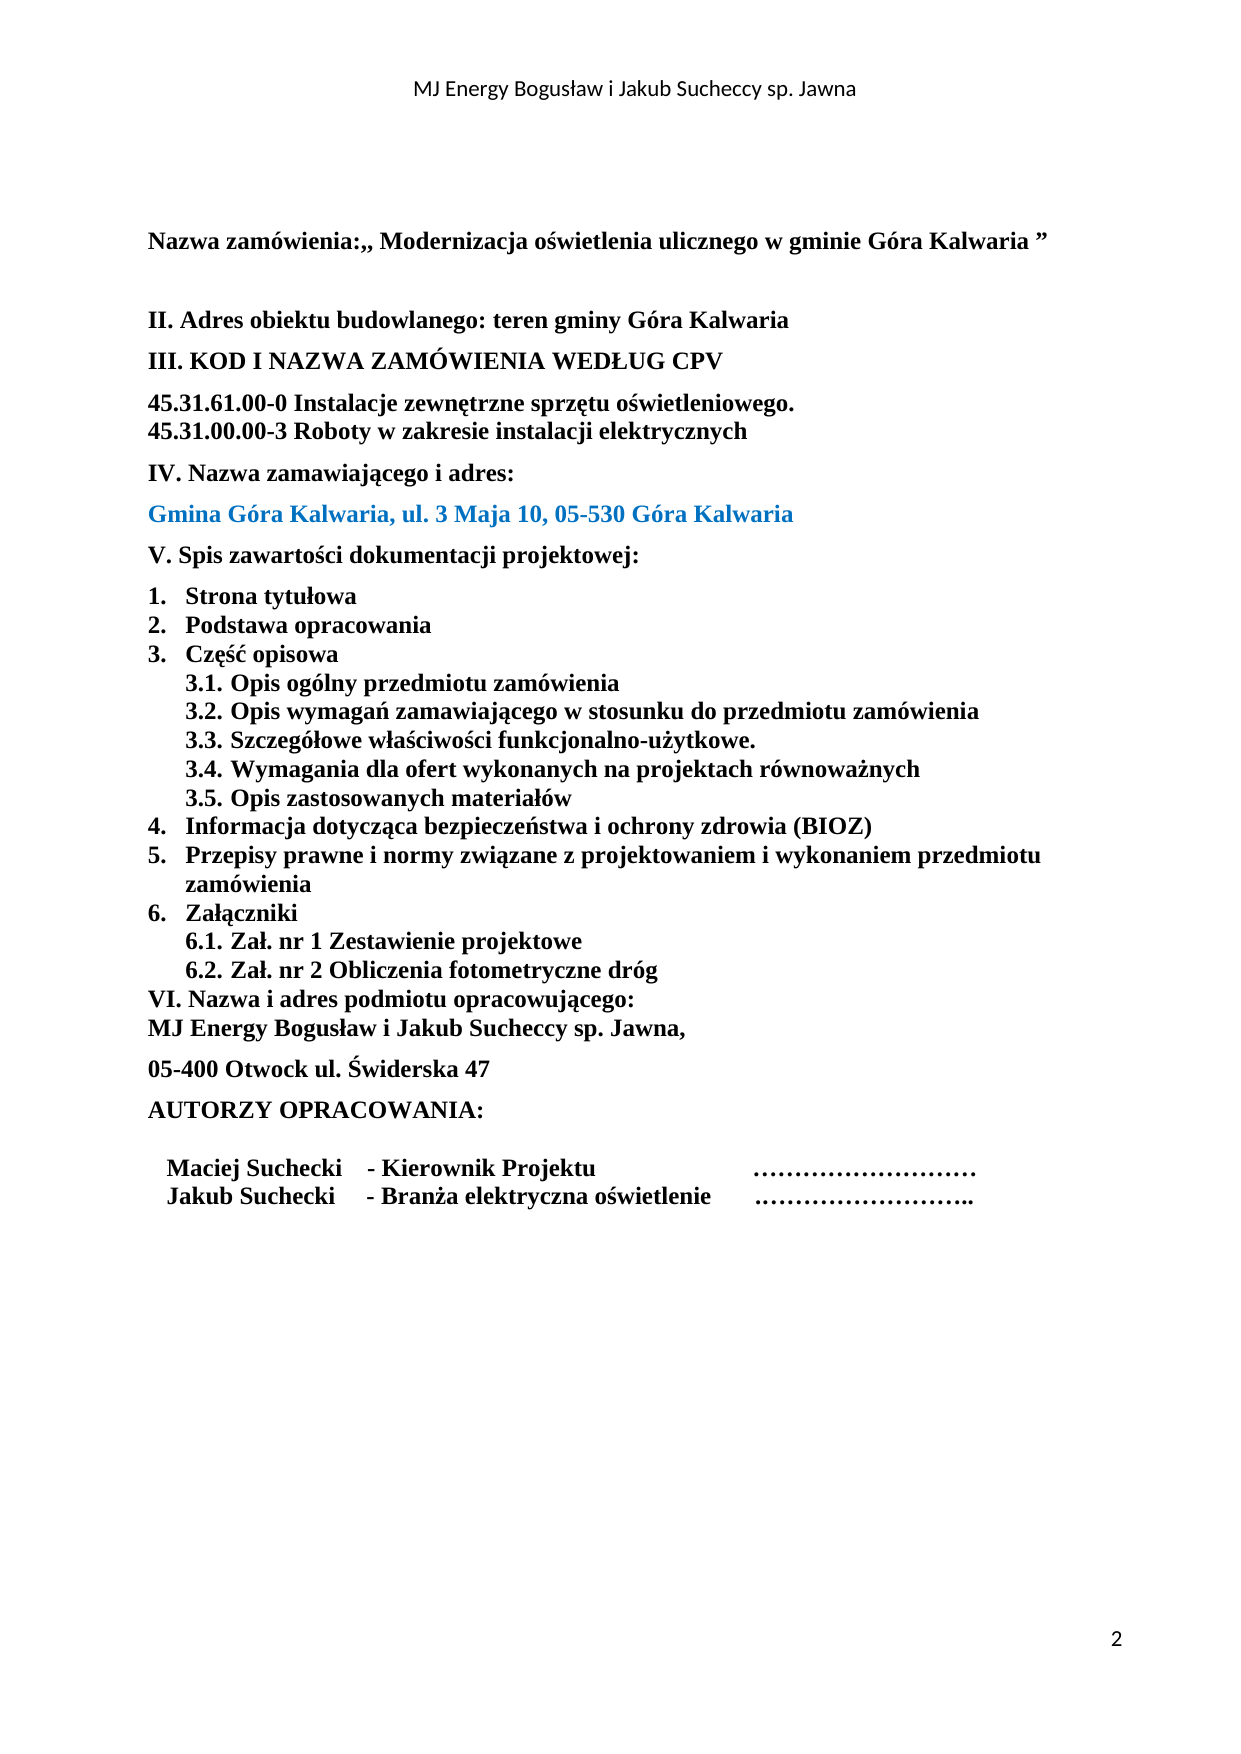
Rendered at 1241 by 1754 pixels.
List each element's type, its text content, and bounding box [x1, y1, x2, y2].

text II. Adres obiektu budowlanego: teren gminy Góra Kalwaria [148, 305, 1122, 334]
text VI. Nazwa i adres podmiotu opracowującego: [148, 984, 1122, 1013]
list Podstawa opracowania [148, 610, 1122, 639]
text AUTORZY OPRACOWANIA: [148, 1095, 1122, 1124]
text IV. Nazwa zamawiającego i adres: [148, 458, 1122, 486]
list Przepisy prawne i normy związane z projektowaniem i wykonaniem przedmiotu zamówienia [148, 840, 1122, 898]
list Opis wymagań zamawiającego w stosunku do przedmiotu zamówienia [185, 696, 1122, 725]
text Jakub Suchecki - Branża elektryczna oświetlenie .…………………….. [148, 1181, 1122, 1210]
text Maciej Suchecki - Kierownik Projektu ……………………… [148, 1153, 1122, 1181]
text 05-400 Otwock ul. Świderska 47 [148, 1054, 1122, 1083]
text III. KOD I NAZWA ZAMÓWIENIA WEDŁUG CPV [148, 346, 1122, 375]
list Część opisowa [148, 639, 1122, 668]
list Szczegółowe właściwości funkcjonalno-użytkowe. [185, 725, 1122, 754]
text Gmina Góra Kalwaria, ul. 3 Maja 10, 05-530 Góra Kalwaria [148, 499, 1122, 528]
text V. Spis zawartości dokumentacji projektowej: [148, 540, 1122, 569]
list Opis ogólny przedmiotu zamówienia [185, 668, 1122, 696]
list Informacja dotycząca bezpieczeństwa i ochrony zdrowia (BIOZ) [148, 811, 1122, 840]
text Nazwa zamówienia:,, Modernizacja oświetlenia ulicznego w gminie Góra Kalwaria ” [148, 226, 1122, 255]
text 45.31.61.00-0 Instalacje zewnętrzne sprzętu oświetleniowego. [148, 388, 1122, 416]
list Opis zastosowanych materiałów [185, 783, 1122, 811]
text 45.31.00.00-3 Roboty w zakresie instalacji elektrycznych [148, 416, 1122, 445]
list Wymagania dla ofert wykonanych na projektach równoważnych [185, 754, 1122, 783]
list Załączniki [148, 898, 1122, 926]
list Zał. nr 1 Zestawienie projektowe [185, 926, 1122, 955]
list Strona tytułowa [148, 581, 1122, 610]
list Zał. nr 2 Obliczenia fotometryczne dróg [185, 955, 1122, 984]
text MJ Energy Bogusław i Jakub Sucheccy sp. Jawna, [148, 1013, 1122, 1041]
